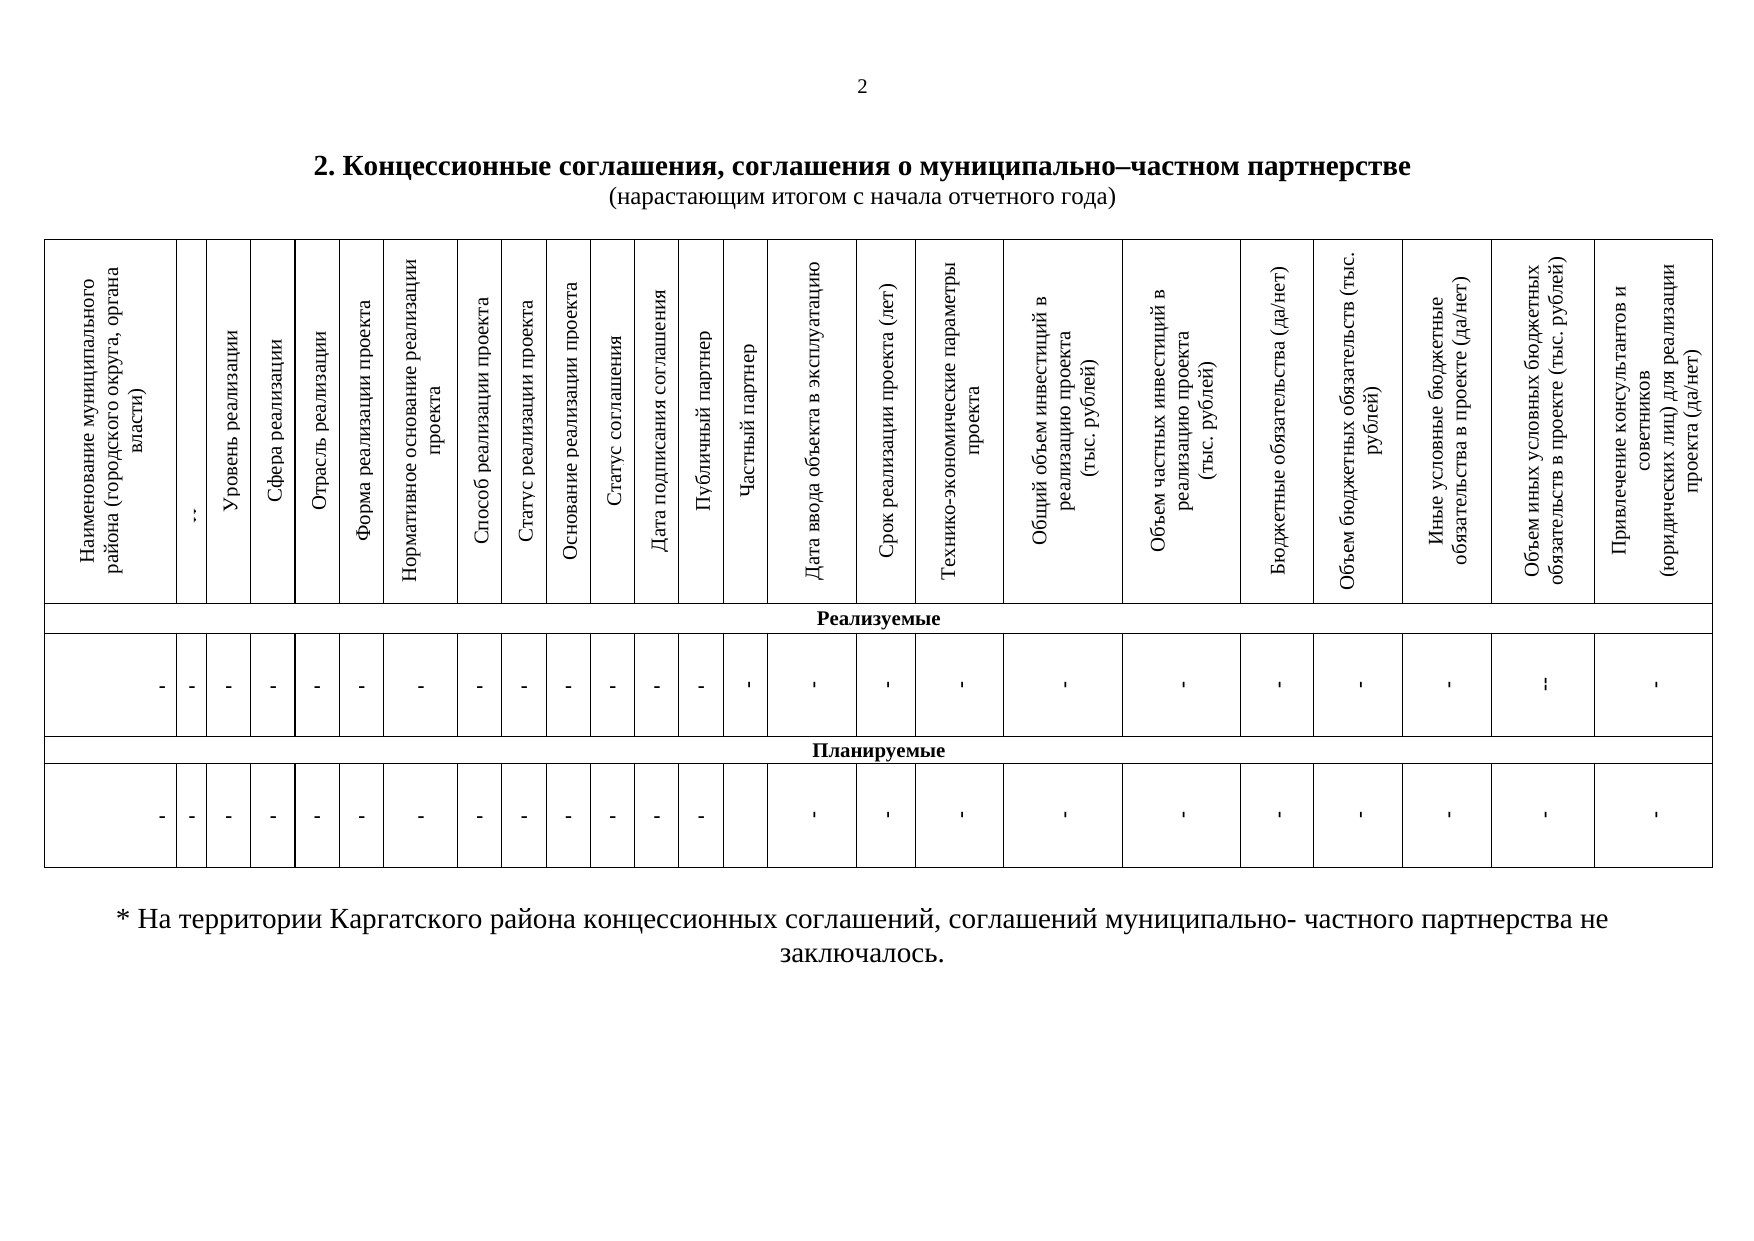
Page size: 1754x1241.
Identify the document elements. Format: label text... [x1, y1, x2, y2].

table_header Способ реализации проекта [458, 240, 501, 603]
table_header Уровень реализации [207, 240, 250, 603]
table_cell - [502, 764, 546, 867]
table_cell - [45, 634, 176, 736]
table_header Объем бюджетных обязательств (тыс. рублей) [1314, 240, 1402, 603]
table_header Сфера реализации [251, 240, 294, 603]
table_cell - [547, 764, 590, 867]
table_cell - [340, 634, 383, 736]
table_cell - [679, 634, 723, 736]
table_header Основание реализации проекта [547, 240, 590, 603]
table_cell - [1241, 764, 1313, 867]
table_cell Планируемые [45, 737, 1712, 763]
table_cell Реализуемые [45, 604, 1712, 633]
table_cell - [251, 634, 294, 736]
table_cell - [340, 764, 383, 867]
table_cell - [1595, 764, 1712, 867]
table_cell - [1004, 634, 1122, 736]
table_cell [724, 764, 767, 867]
table_cell - [1403, 764, 1491, 867]
table_header Общий объем инвестиций в реализацию проекта (тыс. рублей) [1004, 240, 1122, 603]
table_header Наименование проекта [177, 240, 206, 603]
table_cell - [1314, 764, 1402, 867]
table_cell - [177, 764, 206, 867]
text * На территории Каргатского района концессионных соглашений, соглашений муниципально- частного партнерства не заключалось. [89, 901, 1636, 968]
table_header Нормативное основание реализации проекта [384, 240, 457, 603]
table_header Срок реализации проекта (лет) [857, 240, 915, 603]
table_cell - [547, 634, 590, 736]
text 2. Концессионные соглашения, соглашения о муниципально–частном партнерстве [89, 148, 1636, 181]
table_header Форма реализации проекта [340, 240, 383, 603]
table_header Бюджетные обязательства (да/нет) [1241, 240, 1313, 603]
table_cell - [1595, 634, 1712, 736]
table_cell - [857, 764, 915, 867]
table_header Дата подписания соглашения [635, 240, 678, 603]
table_cell - [724, 634, 767, 736]
table_header Привлечение консультантов и советников (юридических лиц) для реализации проекта (да/нет) [1595, 240, 1712, 603]
table_cell - [458, 634, 501, 736]
table_cell - [1123, 764, 1240, 867]
table_header Технико-экономические параметры проекта [916, 240, 1003, 603]
table_cell - [1123, 634, 1240, 736]
table_cell - [251, 764, 294, 867]
table_cell - [635, 634, 678, 736]
table_cell - [857, 634, 915, 736]
table_header Наименование муниципального района (городского округа, органа власти) [45, 240, 176, 603]
table_cell - [1403, 634, 1491, 736]
table_cell - [679, 764, 723, 867]
table_cell - [916, 634, 1003, 736]
table_header Объем частных инвестиций в реализацию проекта (тыс. рублей) [1123, 240, 1240, 603]
table_cell - [502, 634, 546, 736]
table_header Частный партнер [724, 240, 767, 603]
table_header Публичный партнер [679, 240, 723, 603]
table_cell - [45, 764, 176, 867]
table_header Отрасль реализации [296, 240, 339, 603]
table_header Иные условные бюджетные обязательства в проекте (да/нет) [1403, 240, 1491, 603]
table_cell - [591, 634, 634, 736]
table_cell - [635, 764, 678, 867]
table_header Статус реализации проекта [502, 240, 546, 603]
table_cell - [1241, 634, 1313, 736]
table_cell - [768, 764, 856, 867]
table_header Дата ввода объекта в эксплуатацию [768, 240, 856, 603]
table_cell -- [1492, 634, 1594, 736]
table_cell - [1492, 764, 1594, 867]
table_cell - [207, 764, 250, 867]
table_cell - [384, 634, 457, 736]
text (нарастающим итогом с начала отчетного года) [89, 181, 1636, 210]
table_cell - [207, 634, 250, 736]
table_cell - [458, 764, 501, 867]
table_header Объем иных условных бюджетных обязательств в проекте (тыс. рублей) [1492, 240, 1594, 603]
table_cell - [296, 764, 339, 867]
table_cell - [296, 634, 339, 736]
table_cell - [1004, 764, 1122, 867]
table_cell - [177, 634, 206, 736]
table_cell - [768, 634, 856, 736]
table_cell - [384, 764, 457, 867]
table_cell - [591, 764, 634, 867]
table_cell - [916, 764, 1003, 867]
table_cell - [1314, 634, 1402, 736]
table_header Статус соглашения [591, 240, 634, 603]
